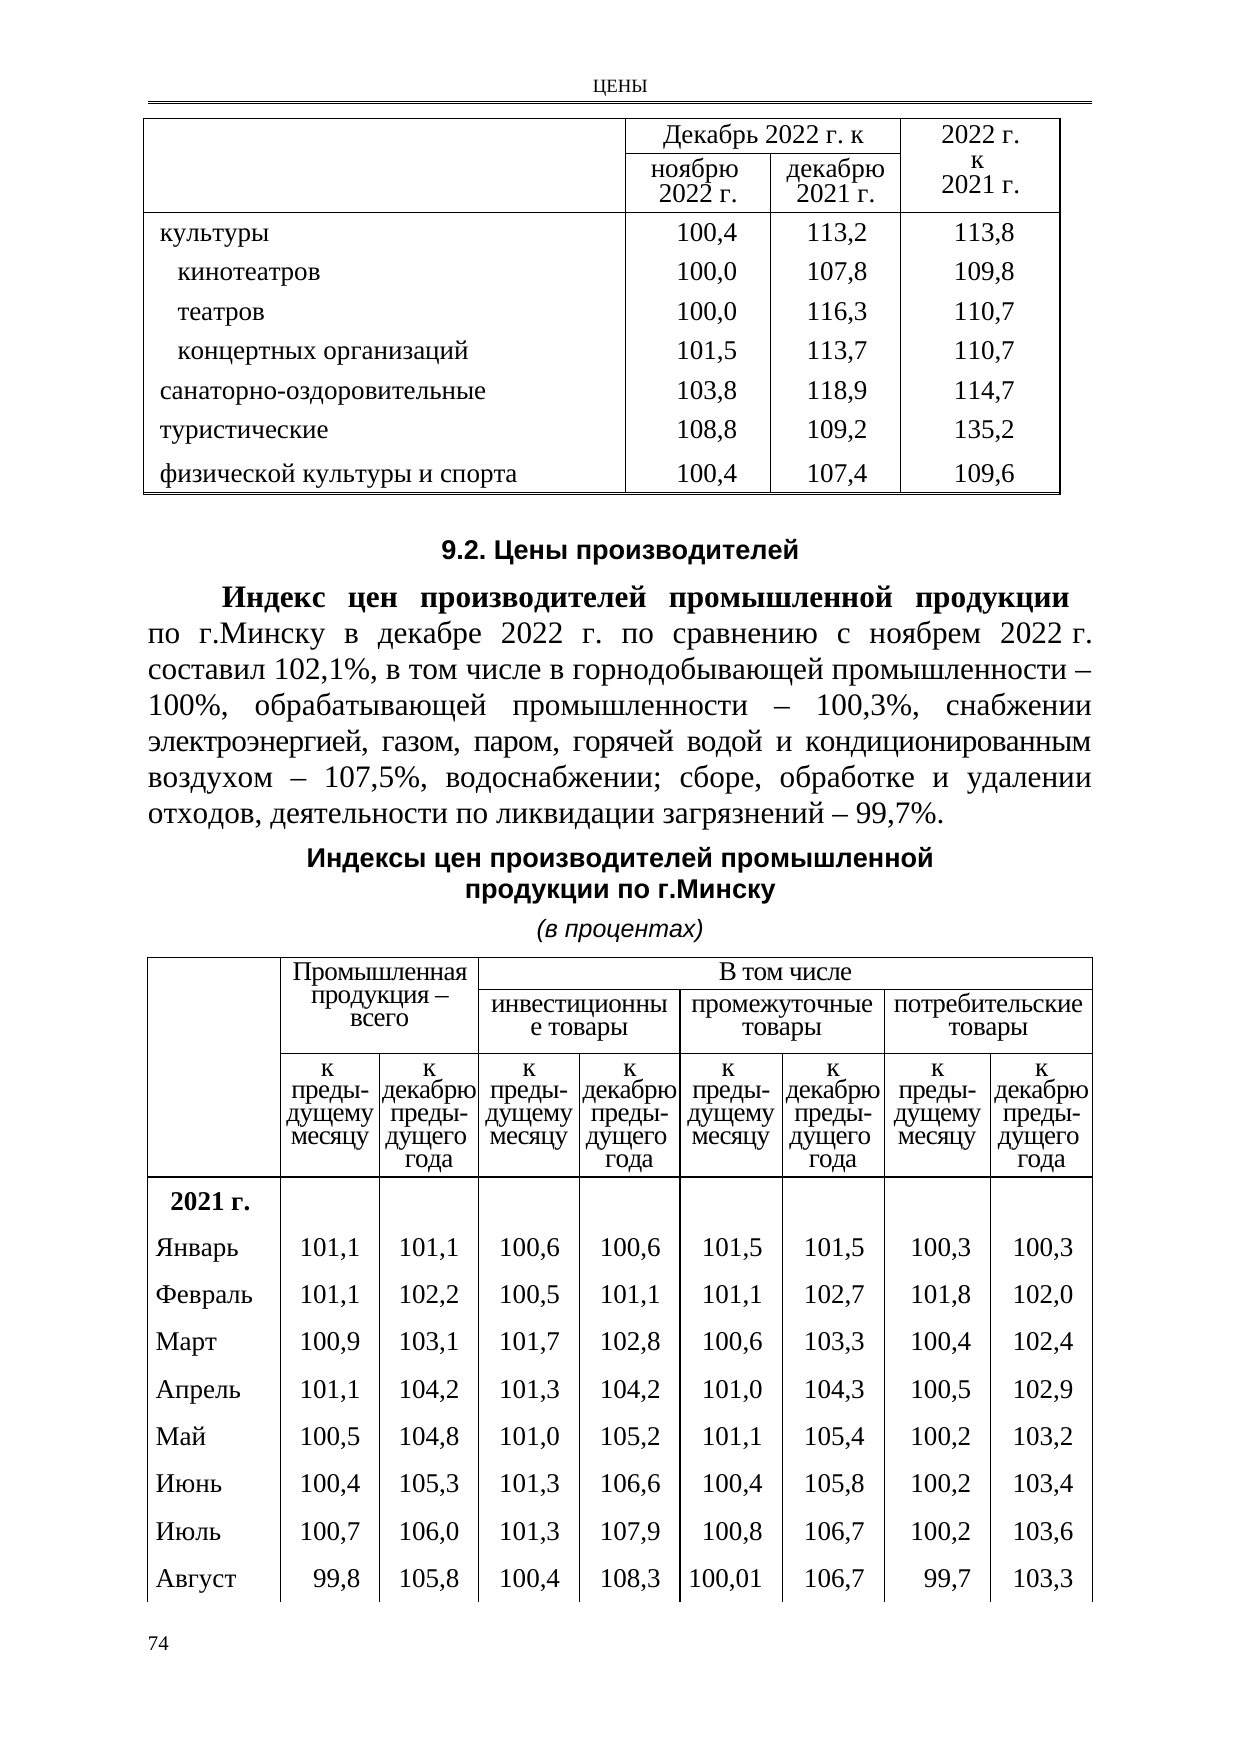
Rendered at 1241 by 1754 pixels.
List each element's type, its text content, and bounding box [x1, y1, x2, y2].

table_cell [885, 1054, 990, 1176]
text (в процентах) [148, 911, 1092, 944]
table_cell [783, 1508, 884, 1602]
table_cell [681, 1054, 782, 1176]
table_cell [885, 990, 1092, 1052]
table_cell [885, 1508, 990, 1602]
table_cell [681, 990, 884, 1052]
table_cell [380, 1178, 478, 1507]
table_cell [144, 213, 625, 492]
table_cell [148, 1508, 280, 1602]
text Индексы цен производителей промышленной продукции по г.Минску [148, 842, 1092, 905]
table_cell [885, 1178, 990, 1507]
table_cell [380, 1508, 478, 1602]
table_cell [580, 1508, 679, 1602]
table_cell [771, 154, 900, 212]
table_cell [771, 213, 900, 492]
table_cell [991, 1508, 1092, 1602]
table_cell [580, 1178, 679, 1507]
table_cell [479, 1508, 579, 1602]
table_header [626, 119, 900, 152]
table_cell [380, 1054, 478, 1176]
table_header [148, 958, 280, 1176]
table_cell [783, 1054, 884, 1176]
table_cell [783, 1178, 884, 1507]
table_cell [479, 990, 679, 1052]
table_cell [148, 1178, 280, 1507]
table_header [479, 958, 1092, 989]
text 9.2. Цены производителей [148, 533, 1092, 566]
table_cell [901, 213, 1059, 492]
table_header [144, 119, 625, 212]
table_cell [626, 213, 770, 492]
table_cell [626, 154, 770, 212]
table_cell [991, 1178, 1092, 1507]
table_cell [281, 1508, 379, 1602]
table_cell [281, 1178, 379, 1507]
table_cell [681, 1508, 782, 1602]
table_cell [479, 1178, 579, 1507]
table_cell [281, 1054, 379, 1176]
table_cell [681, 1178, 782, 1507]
text Индекс цен производителей промышленной продукции по г.Минску в декабре 2022 г. по сравнению с ноябрем 2022 г. составил 102,1%, в том числе в горнодобывающей промышленности – 100%, обрабатывающей промышленности – 100,3%, снабжении электроэнергией, газом, паром, горячей водой и кондиционированным воздухом – 107,5%, водоснабжении; сборе, обработке и удалении отходов, деятельности по ликвидации загрязнений – 99,7%. [148, 578, 1092, 830]
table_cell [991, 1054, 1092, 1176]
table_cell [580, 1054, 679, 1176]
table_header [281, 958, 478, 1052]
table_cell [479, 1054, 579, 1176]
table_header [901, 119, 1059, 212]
